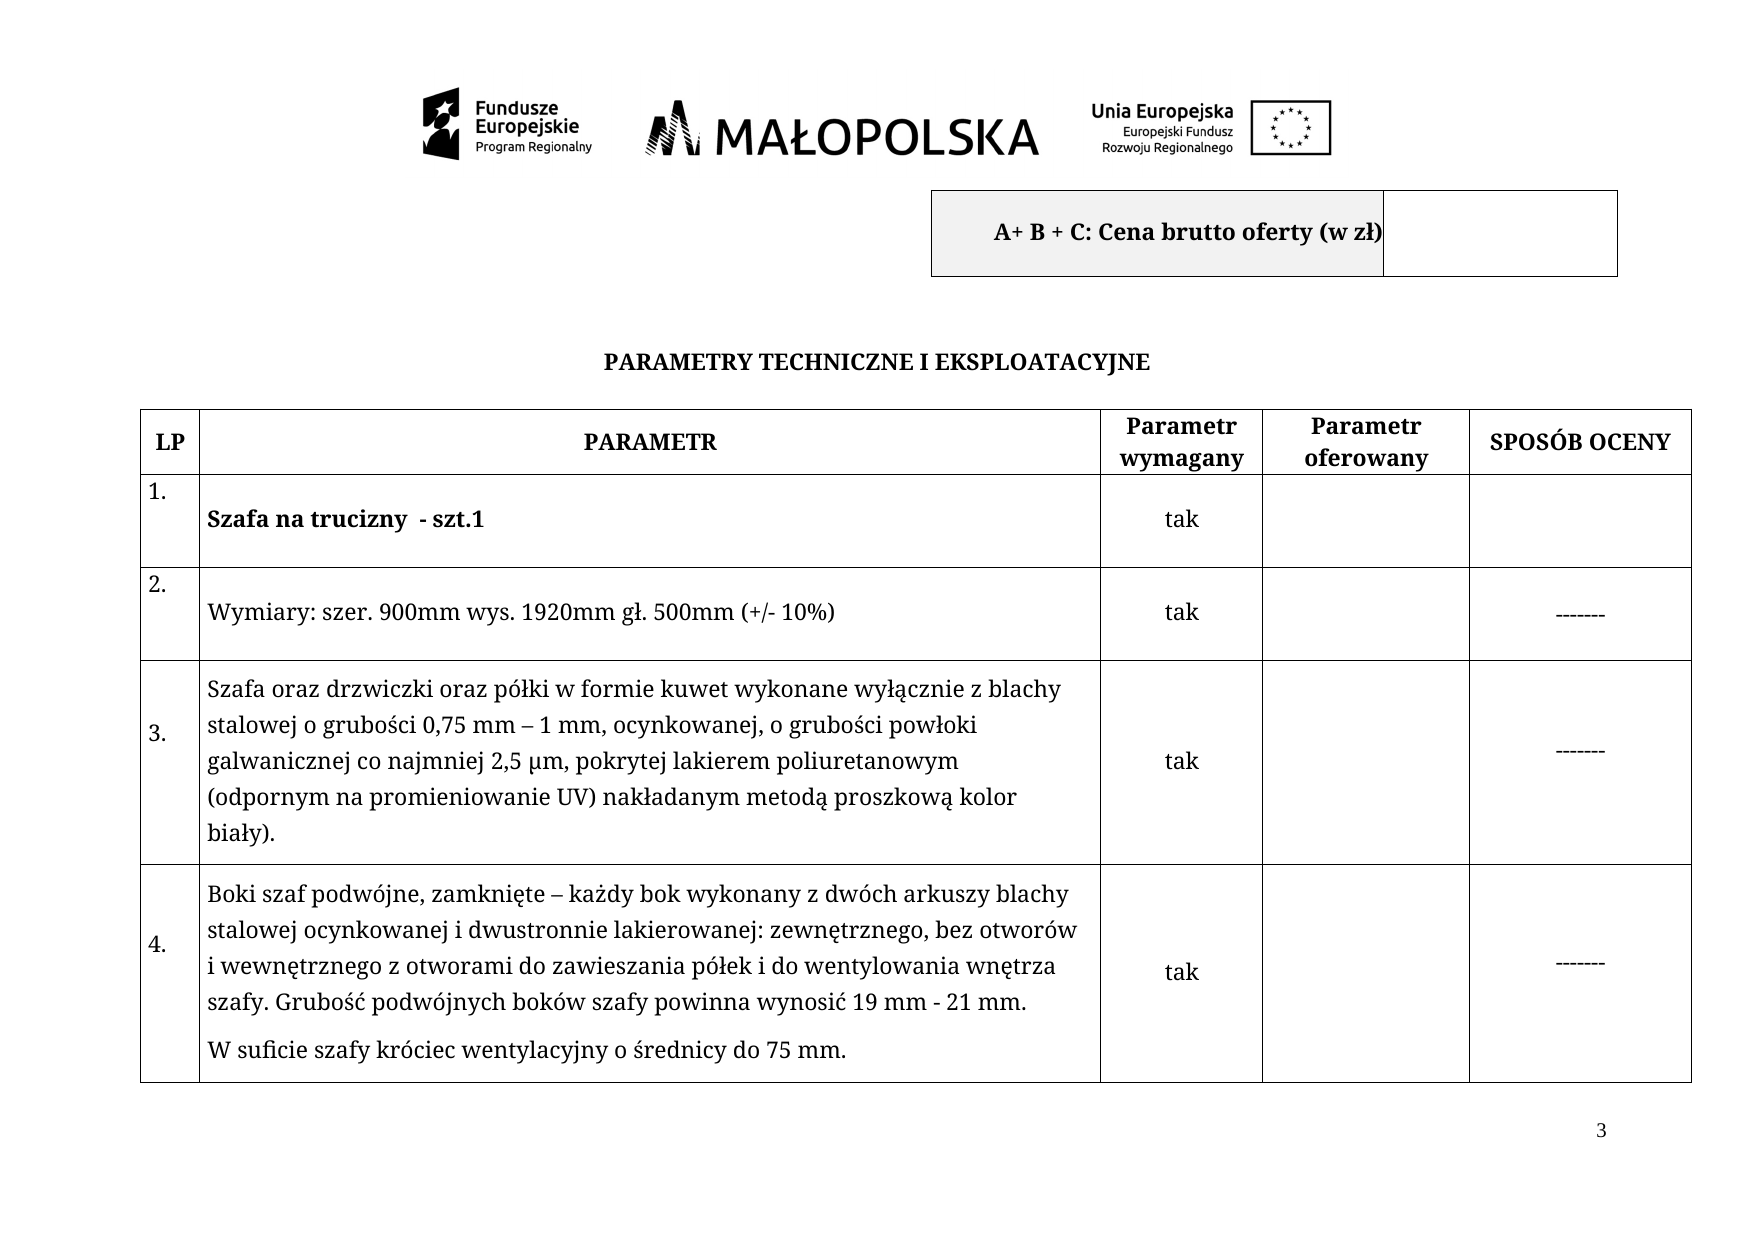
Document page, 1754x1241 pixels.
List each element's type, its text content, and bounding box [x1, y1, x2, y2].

table_header SPOSÓB OCENY [1470, 410, 1691, 474]
table_cell [1263, 568, 1469, 659]
table_cell ------- [1470, 568, 1691, 659]
table_cell ------- [1470, 865, 1691, 1082]
table_header PARAMETR [200, 410, 1100, 474]
table_cell [1470, 475, 1691, 567]
table_header Parametr wymagany [1101, 410, 1262, 474]
table_cell tak [1101, 865, 1262, 1082]
table_cell [1263, 865, 1469, 1082]
table_cell Boki szaf podwójne, zamknięte – każdy bok wykonany z dwóch arkuszy blachy stalowej ocynkowanej i dwustronnie lakierowanej: zewnętrznego, bez otworów i wewnętrznego z otworami do zawieszania półek i do wentylowania wnętrza szafy. Grubość podwójnych boków szafy powinna wynosić 19 mm - 21 mm. W suficie szafy króciec wentylacyjny o średnicy do 75 mm. [200, 865, 1100, 1082]
table_cell [141, 661, 199, 864]
table_cell tak [1101, 568, 1262, 659]
table_cell Wymiary: szer. 900mm wys. 1920mm gł. 500mm (+/- 10%) [200, 568, 1100, 659]
table_cell [1263, 475, 1469, 567]
table_header A+ B + C: Cena brutto oferty (w zł) [932, 191, 1383, 276]
table_cell [141, 568, 199, 659]
table_cell Szafa oraz drzwiczki oraz półki w formie kuwet wykonane wyłącznie z blachy stalowej o grubości 0,75 mm – 1 mm, ocynkowanej, o grubości powłoki galwanicznej co najmniej 2,5 µm, pokrytej lakierem poliuretanowym (odpornym na promieniowanie UV) nakładanym metodą proszkową kolor biały). [200, 661, 1100, 864]
table_cell [141, 475, 199, 567]
table_header [1384, 191, 1617, 276]
table_cell ------- [1470, 661, 1691, 864]
table_cell Szafa na trucizny - szt.1 [200, 475, 1100, 567]
table_header LP [141, 410, 199, 474]
picture [405, 69, 1349, 178]
text PARAMETRY TECHNICZNE I EKSPLOATACYJNE [148, 346, 1606, 377]
table_cell tak [1101, 475, 1262, 567]
table_header Parametr oferowany [1263, 410, 1469, 474]
table_cell [1263, 661, 1469, 864]
table_cell [141, 865, 199, 1082]
table_cell tak [1101, 661, 1262, 864]
